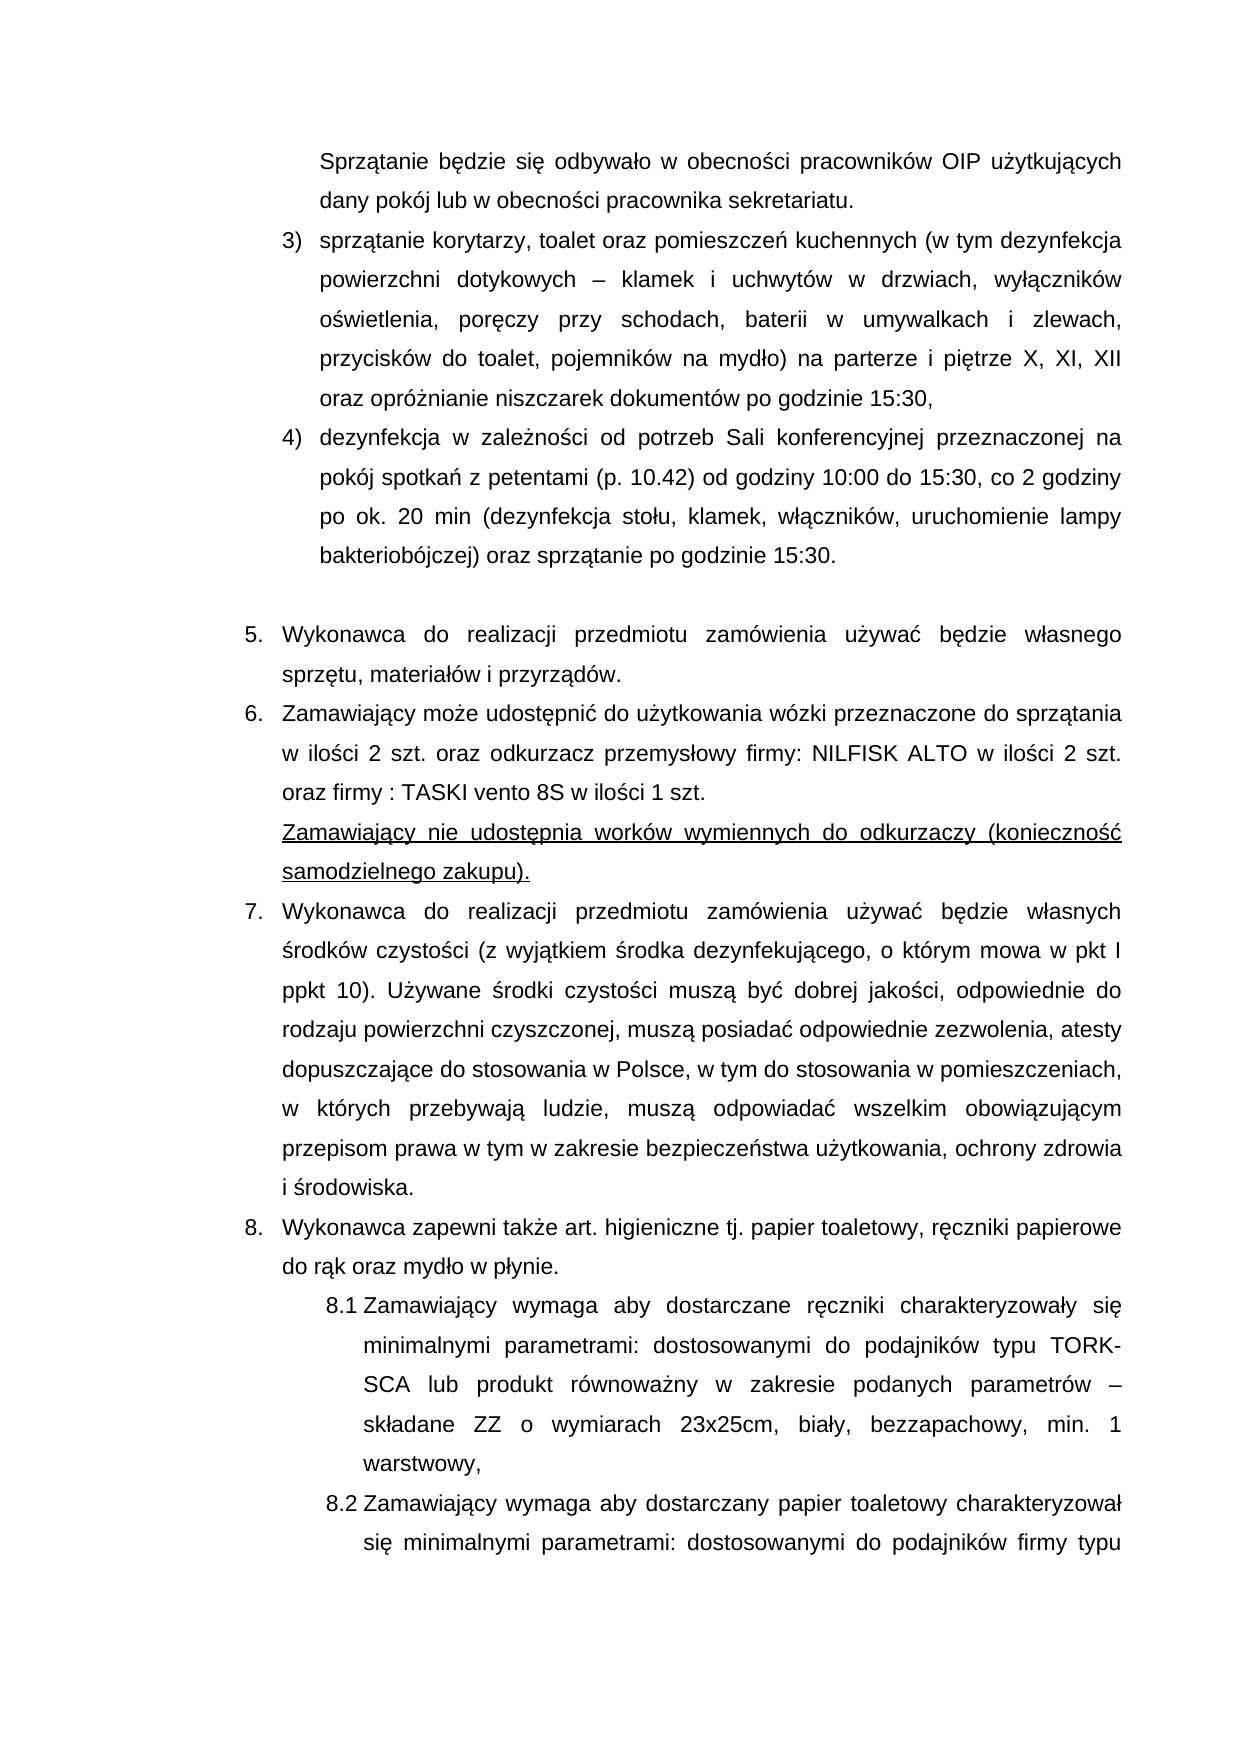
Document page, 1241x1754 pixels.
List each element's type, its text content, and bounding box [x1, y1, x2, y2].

text Zamawiający nie udostępnia worków wymiennych do odkurzaczy (konieczność samodzielnego zakupu). [282, 843, 1122, 884]
list sprzątanie korytarzy, toalet oraz pomieszczeń kuchennych (w tym dezynfekcja powierzchni dotykowych – klamek i uchwytów w drzwiach, wyłączników oświetlenia, poręczy przy schodach, baterii w umywalkach i zlewach, przycisków do toalet, pojemników na mydło) na parterze i piętrze X, XI, XII oraz opróżnianie niszczarek dokumentów po godzinie 15:30, [282, 227, 1122, 411]
list Wykonawca do realizacji przedmiotu zamówienia używać będzie własnych środków czystości (z wyjątkiem środka dezynfekującego, o którym mowa w pkt I ppkt 10). Używane środki czystości muszą być dobrej jakości, odpowiednie do rodzaju powierzchni czyszczonej, muszą posiadać odpowiednie zezwolenia, atesty dopuszczające do stosowania w Polsce, w tym do stosowania w pomieszczeniach, w których przebywają ludzie, muszą odpowiadać wszelkim obowiązującym przepisom prawa w tym w zakresie bezpieczeństwa użytkowania, ochrony zdrowia i środowiska. [244, 898, 1122, 1200]
list Zamawiający może udostępnić do użytkowania wózki przeznaczone do sprzątania w ilości 2 szt. oraz odkurzacz przemysłowy firmy: NILFISK ALTO w ilości 2 szt. oraz firmy : TASKI vento 8S w ilości 1 szt. [244, 700, 1122, 806]
text Zamawiający nie udostępnia worków wymiennych do odkurzaczy (konieczność samodzielnego zakupu). [282, 819, 1122, 841]
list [326, 1490, 1122, 1556]
list Wykonawca do realizacji przedmiotu zamówienia używać będzie własnego sprzętu, materiałów i przyrządów. [244, 621, 1122, 687]
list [282, 148, 1122, 213]
list Wykonawca zapewni także art. higieniczne tj. papier toaletowy, ręczniki papierowe do rąk oraz mydło w płynie. [244, 1213, 1122, 1279]
list Zamawiający wymaga aby dostarczane ręczniki charakteryzowały się minimalnymi parametrami: dostosowanymi do podajników typu TORK-SCA lub produkt równoważny w zakresie podanych parametrów – składane ZZ o wymiarach 23x25cm, biały, bezzapachowy, min. 1 warstwowy, [326, 1292, 1122, 1477]
list dezynfekcja w zależności od potrzeb Sali konferencyjnej przeznaczonej na pokój spotkań z petentami (p. 10.42) od godziny 10:00 do 15:30, co 2 godziny po ok. 20 min (dezynfekcja stołu, klamek, włączników, uruchomienie lampy bakteriobójczej) oraz sprzątanie po godzinie 15:30. [282, 424, 1122, 569]
